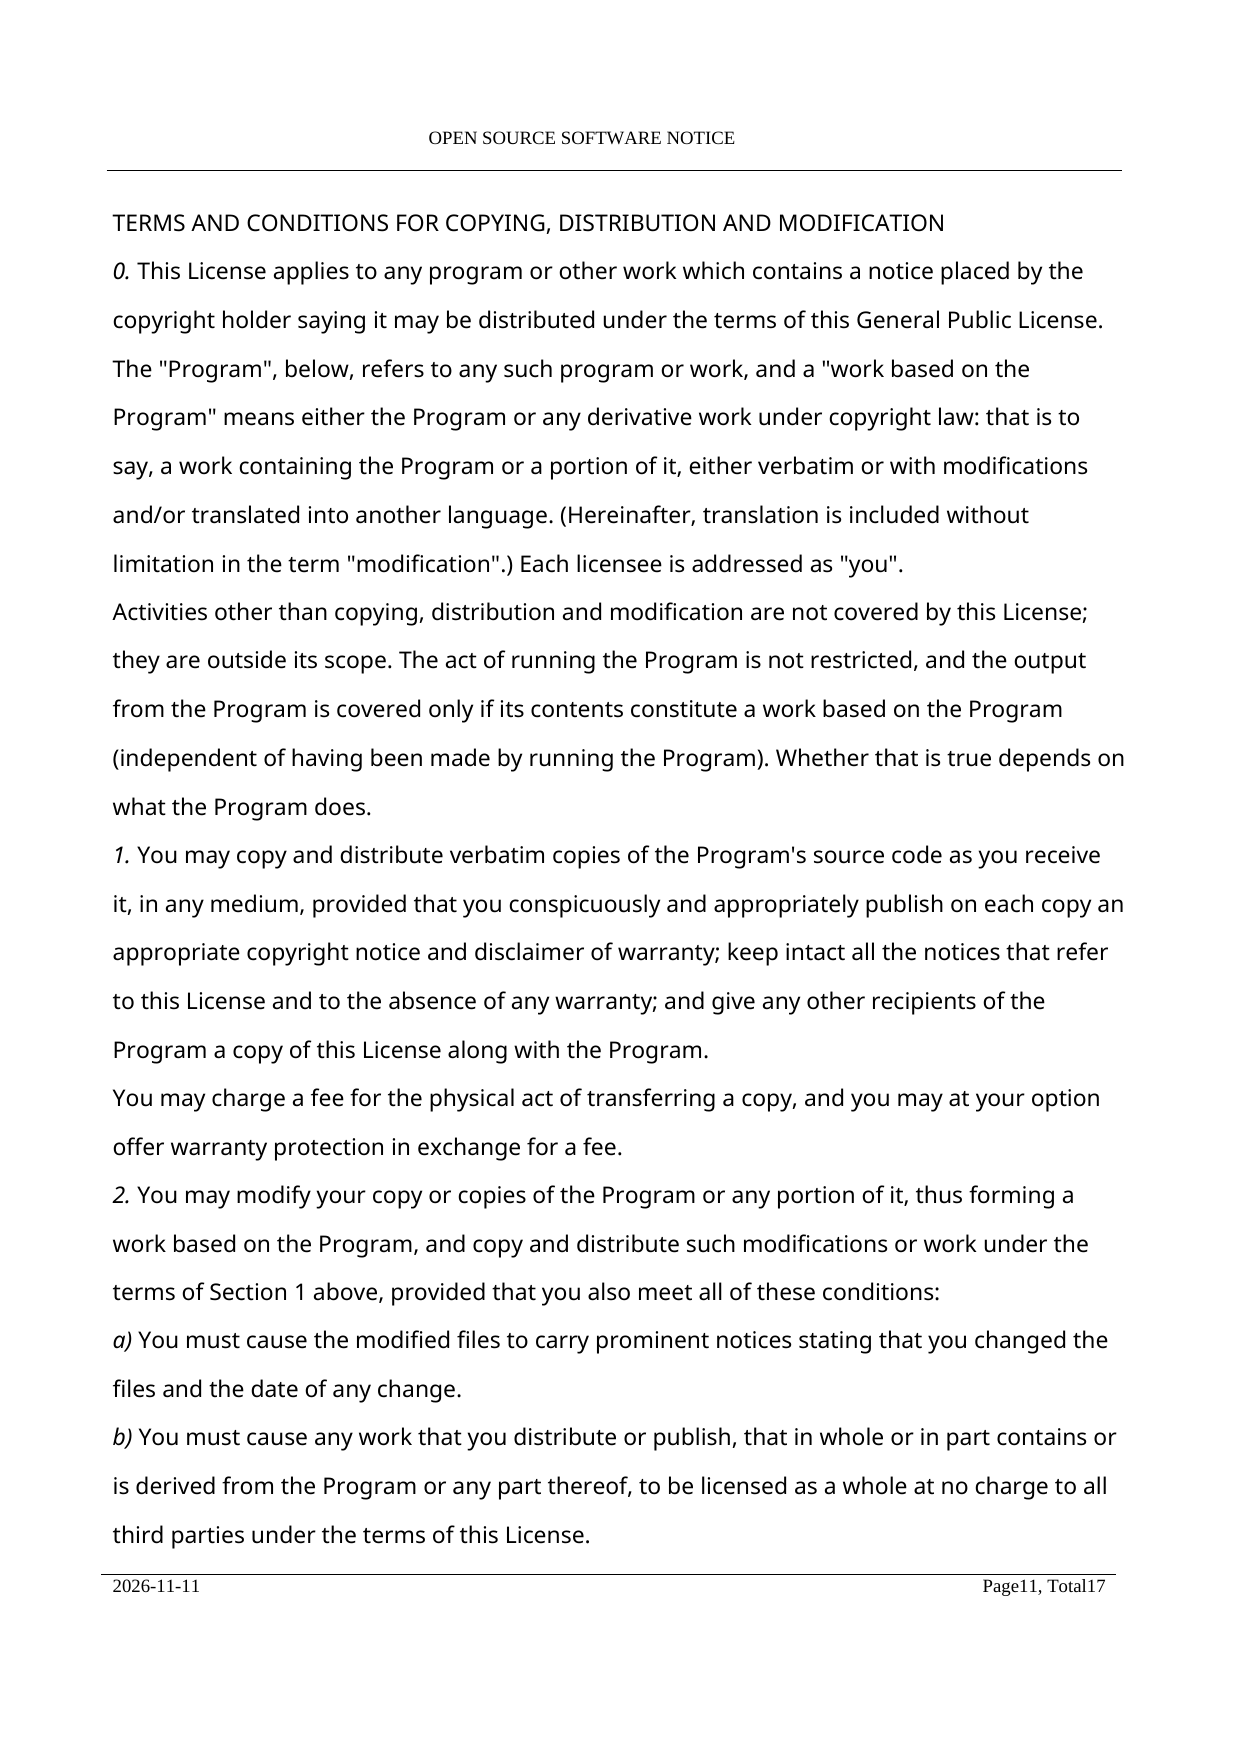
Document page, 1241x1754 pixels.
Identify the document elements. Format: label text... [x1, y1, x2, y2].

text You may charge a fee for the physical act of transferring a copy, and you may at your option offer warranty protection in exchange for a fee. [112, 1081, 1128, 1163]
text 1. You may copy and distribute verbatim copies of the Program's source code as you receive it, in any medium, provided that you conspicuously and appropriately publish on each copy an appropriate copyright notice and disclaimer of warranty; keep intact all the notices that refer to this License and to the absence of any warranty; and give any other recipients of the Program a copy of this License along with the Program. [112, 838, 1128, 1066]
text TERMS AND CONDITIONS FOR COPYING, DISTRIBUTION AND MODIFICATION [112, 206, 1128, 239]
text Activities other than copying, distribution and modification are not covered by this License; they are outside its scope. The act of running the Program is not restricted, and the output from the Program is covered only if its contents constitute a work based on the Program (independent of having been made by running the Program). Whether that is true depends on what the Program does. [112, 595, 1128, 823]
text b) You must cause any work that you distribute or publish, that in whole or in part contains or is derived from the Program or any part thereof, to be licensed as a whole at no charge to all third parties under the terms of this License. [112, 1421, 1128, 1551]
text 0. This License applies to any program or other work which contains a notice placed by the copyright holder saying it may be distributed under the terms of this General Public License. The "Program", below, refers to any such program or work, and a "work based on the Program" means either the Program or any derivative work under copyright law: that is to say, a work containing the Program or a portion of it, either verbatim or with modifications and/or translated into another language. (Hereinafter, translation is included without limitation in the term "modification".) Each licensee is addressed as "you". [112, 254, 1128, 579]
text 2. You may modify your copy or copies of the Program or any portion of it, thus forming a work based on the Program, and copy and distribute such modifications or work under the terms of Section 1 above, provided that you also meet all of these conditions: [112, 1178, 1128, 1308]
text a) You must cause the modified files to carry prominent notices stating that you changed the files and the date of any change. [112, 1324, 1128, 1405]
